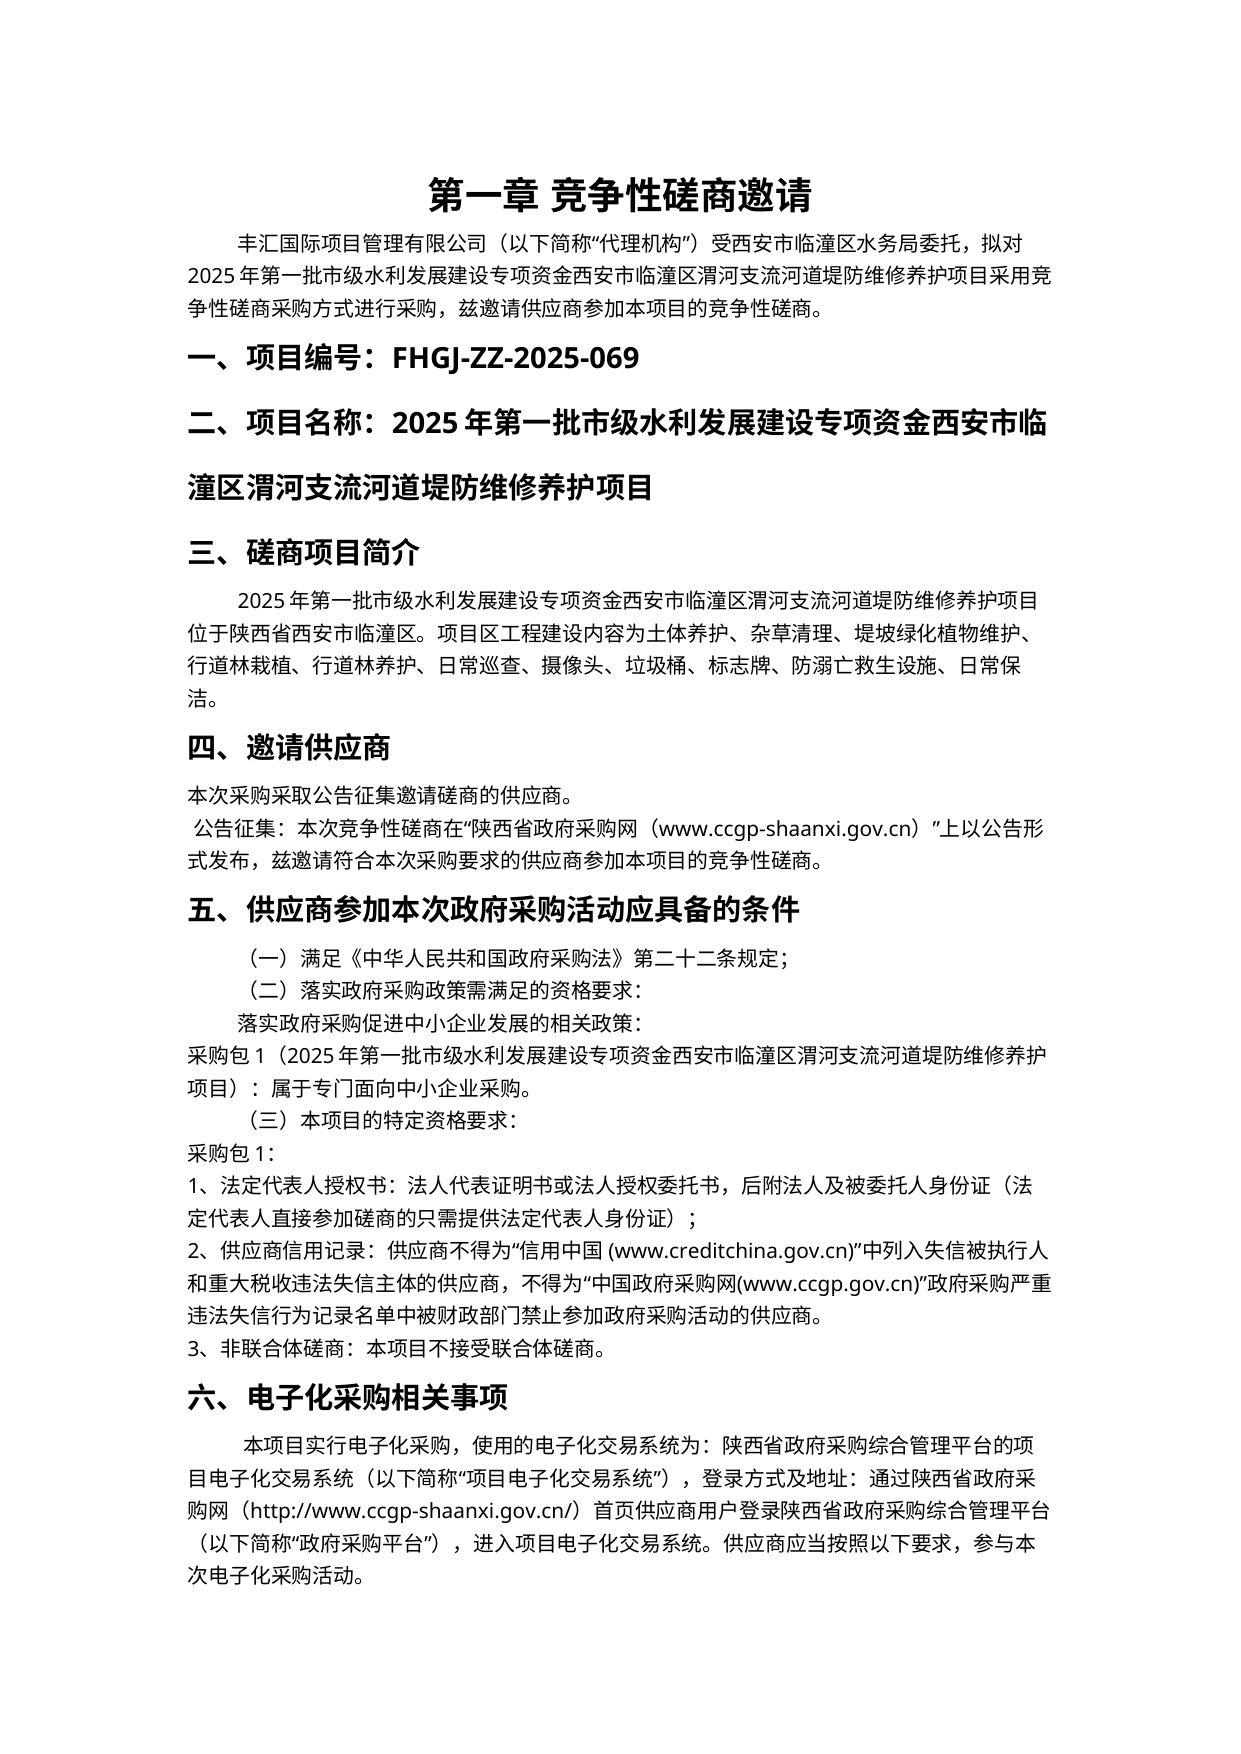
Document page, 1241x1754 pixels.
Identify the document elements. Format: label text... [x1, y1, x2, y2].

text 本项目实行电子化采购，使用的电子化交易系统为：陕西省政府采购综合管理平台的项目电子化交易系统（以下简称“项目电子化交易系统”），登录方式及地址：通过陕西省政府采购网（http://www.ccgp-shaanxi.gov.cn/）首页供应商用户登录陕西省政府采购综合管理平台（以下简称“政府采购平台”），进入项目电子化交易系统。供应商应当按照以下要求，参与本次电子化采购活动。 [187, 1429, 1053, 1592]
text （三）本项目的特定资格要求： [187, 1104, 1053, 1137]
text 三、磋商项目简介 [187, 519, 1053, 584]
text 四、邀请供应商 [187, 714, 1053, 779]
text 五、供应商参加本次政府采购活动应具备的条件 [187, 877, 1053, 942]
text 采购包1（2025年第一批市级水利发展建设专项资金西安市临潼区渭河支流河道堤防维修养护项目）：属于专门面向中小企业采购。 [187, 1039, 1053, 1104]
text 2、供应商信用记录：供应商不得为“信用中国 (www.creditchina.gov.cn)”中列入失信被执行人和重大税收违法失信主体的供应商，不得为“中国政府采购网(www.ccgp.gov.cn)”政府采购严重违法失信行为记录名单中被财政部门禁止参加政府采购活动的供应商。 [187, 1234, 1053, 1332]
text 3、非联合体磋商：本项目不接受联合体磋商。 [187, 1332, 1053, 1364]
text 采购包1： [187, 1137, 1053, 1169]
text （一）满足《中华人民共和国政府采购法》第二十二条规定； [187, 942, 1053, 974]
text 第一章 竞争性磋商邀请 [187, 162, 1053, 227]
text 二、项目名称：2025年第一批市级水利发展建设专项资金西安市临潼区渭河支流河道堤防维修养护项目 [187, 389, 1053, 519]
text 1、法定代表人授权书：法人代表证明书或法人授权委托书，后附法人及被委托人身份证（法定代表人直接参加磋商的只需提供法定代表人身份证）； [187, 1169, 1053, 1234]
text 六、电子化采购相关事项 [187, 1364, 1053, 1429]
text （二）落实政府采购政策需满足的资格要求： [187, 974, 1053, 1007]
text 2025年第一批市级水利发展建设专项资金西安市临潼区渭河支流河道堤防维修养护项目位于陕西省西安市临潼区。项目区工程建设内容为土体养护、杂草清理、堤坡绿化植物维护、行道林栽植、行道林养护、日常巡查、摄像头、垃圾桶、标志牌、防溺亡救生设施、日常保洁。 [187, 584, 1053, 714]
text 公告征集：本次竞争性磋商在“陕西省政府采购网（www.ccgp-shaanxi.gov.cn）”上以公告形式发布，兹邀请符合本次采购要求的供应商参加本项目的竞争性磋商。 [187, 812, 1053, 877]
text 落实政府采购促进中小企业发展的相关政策： [187, 1007, 1053, 1039]
text 一、项目编号：FHGJ-ZZ-2025-069 [187, 324, 1053, 389]
text 丰汇国际项目管理有限公司（以下简称“代理机构”）受西安市临潼区水务局委托，拟对2025年第一批市级水利发展建设专项资金西安市临潼区渭河支流河道堤防维修养护项目采用竞争性磋商采购方式进行采购，兹邀请供应商参加本项目的竞争性磋商。 [187, 227, 1053, 324]
text 本次采购采取公告征集邀请磋商的供应商。 [187, 779, 1053, 812]
